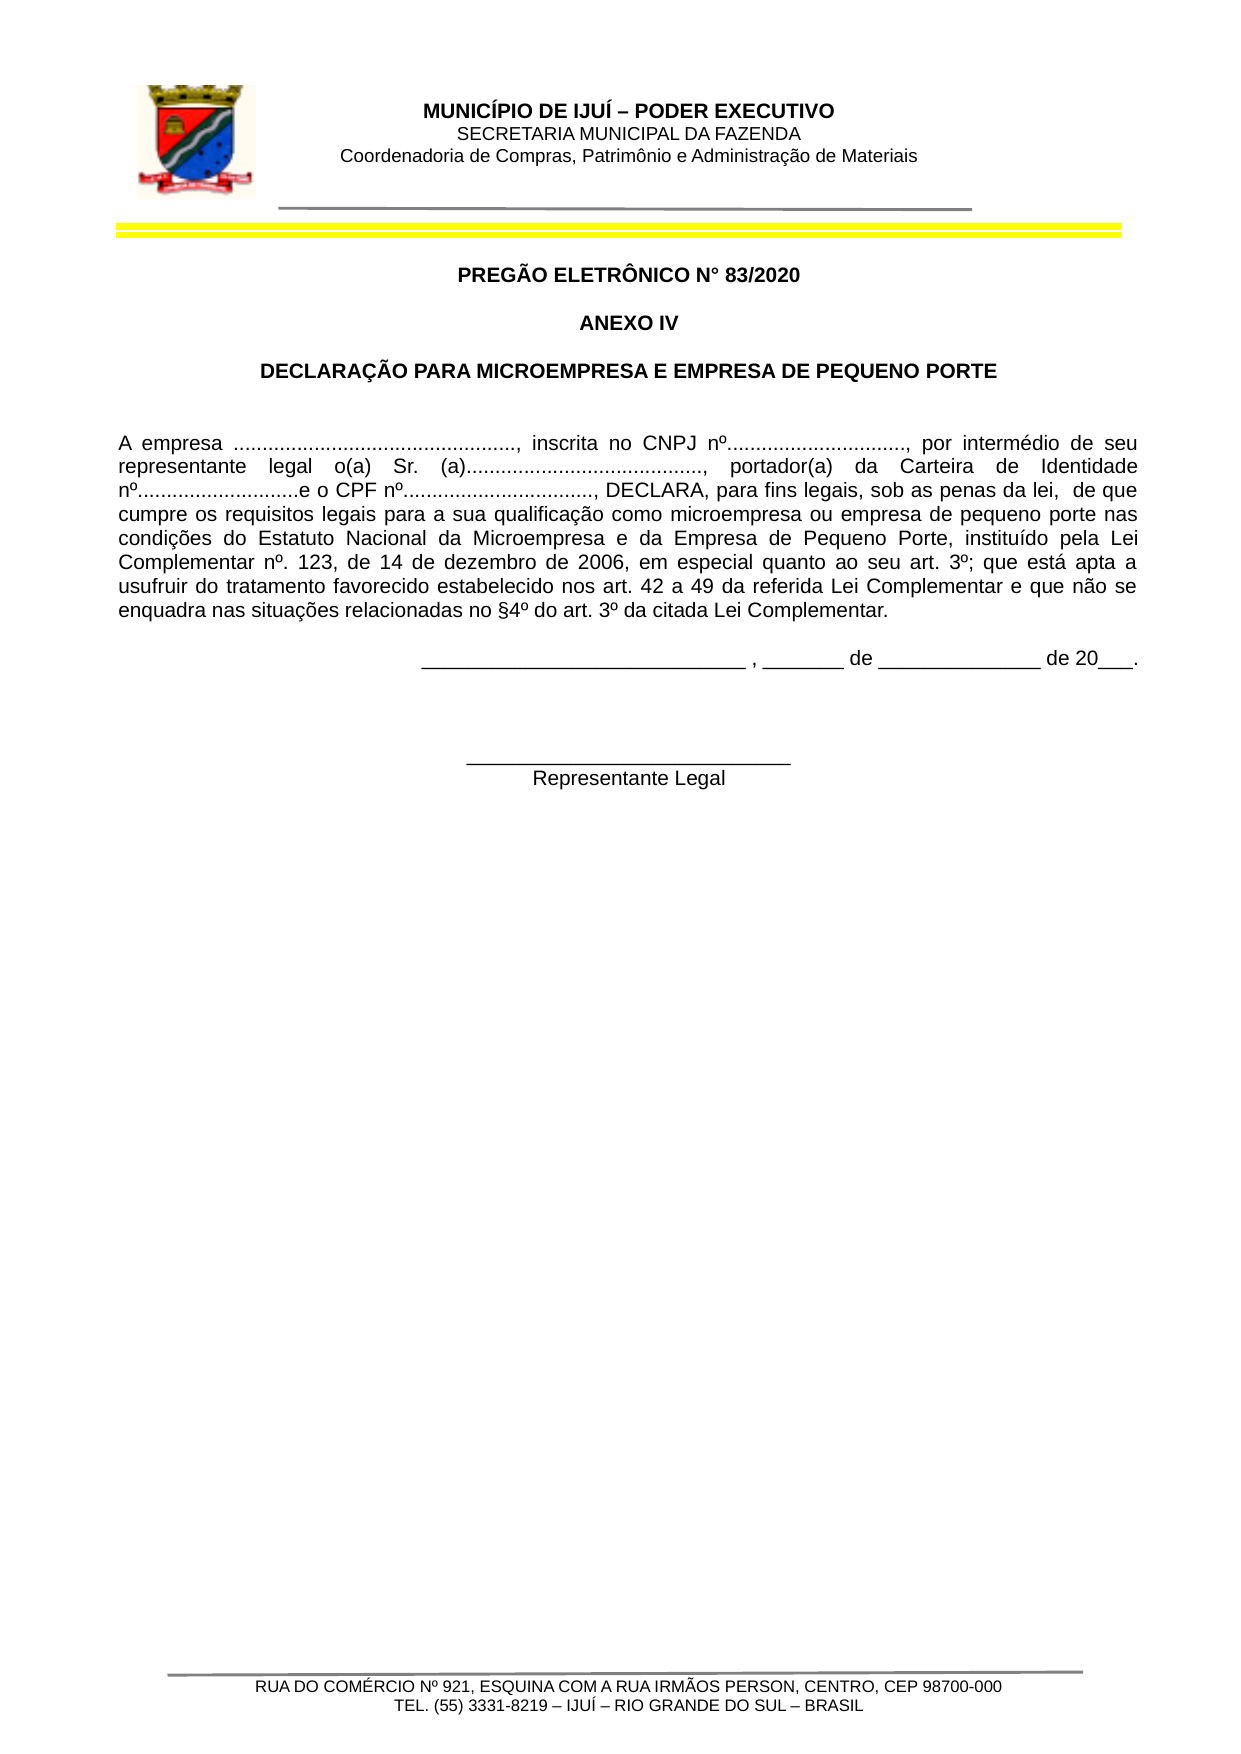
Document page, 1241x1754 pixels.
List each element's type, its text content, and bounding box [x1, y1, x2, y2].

picture [135, 85, 256, 202]
text PREGÃO ELETRÔNICO N° 83/2020 [118, 263, 1139, 287]
text DECLARAÇÃO PARA MICROEMPRESA E EMPRESA DE PEQUENO PORTE [118, 358, 1139, 382]
text ____________________________ [118, 742, 1139, 766]
text A empresa ................................................., inscrita no CNPJ nº..............................., por intermédio de seu representante legal o(a) Sr. (a)........................................., portador(a) da Carteira de Identidade nº............................e o CPF nº................................., DECLARA, para fins legais, sob as penas da lei, de que cumpre os requisitos legais para a sua qualificação como microempresa ou empresa de pequeno porte nas condições do Estatuto Nacional da Microempresa e da Empresa de Pequeno Porte, instituído pela Lei Complementar nº. 123, de 14 de dezembro de 2006, em especial quanto ao seu art. 3º; que está apta a usufruir do tratamento favorecido estabelecido nos art. 42 a 49 da referida Lei Complementar e que não se enquadra nas situações relacionadas no §4º do art. 3º da citada Lei Complementar. [118, 430, 1139, 622]
text Representante Legal [118, 766, 1139, 790]
text ____________________________ , _______ de ______________ de 20___. [118, 646, 1139, 670]
text ANEXO IV [118, 311, 1139, 334]
